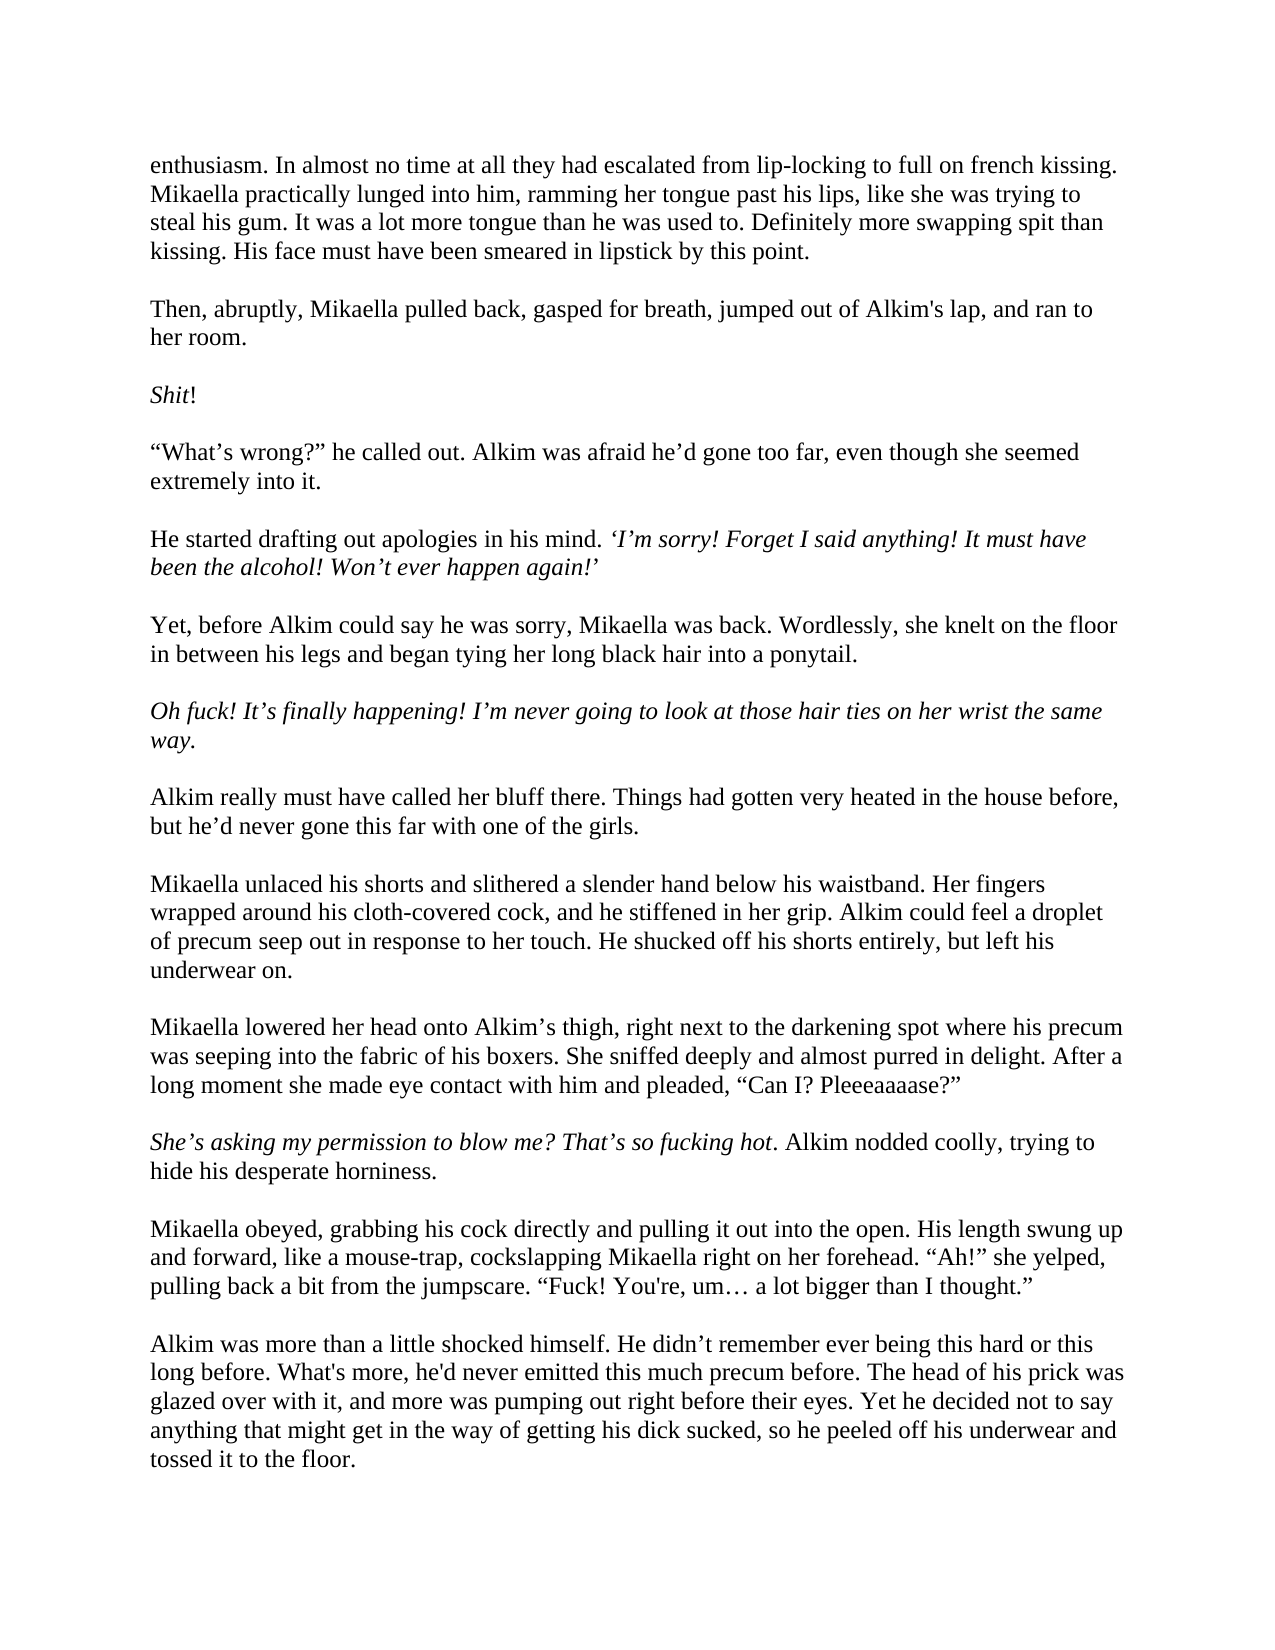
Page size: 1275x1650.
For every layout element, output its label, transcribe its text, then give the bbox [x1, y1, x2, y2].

text Shit! [150, 380, 1125, 409]
text She’s asking my permission to blow me? That’s so fucking hot. Alkim nodded coolly, trying to hide his desperate horniness. [150, 1127, 1125, 1185]
text “What’s wrong?” he called out. Alkim was afraid he’d gone too far, even though she seemed extremely into it. [150, 437, 1125, 495]
text Yet, before Alkim could say he was sorry, Mikaella was back. Wordlessly, she knelt on the floor in between his legs and began tying her long black hair into a ponytail. [150, 610, 1125, 667]
text Oh fuck! It’s finally happening! I’m never going to look at those hair ties on her wrist the same way. [150, 696, 1125, 754]
text He started drafting out apologies in his mind. ‘I’m sorry! Forget I said anything! It must have been the alcohol! Won’t ever happen again!’ [150, 524, 1125, 581]
text Alkim was more than a little shocked himself. He didn’t remember ever being this hard or this long before. What's more, he'd never emitted this much precum before. The head of his prick was glazed over with it, and more was pumping out right before their eyes. Yet he decided not to say anything that might get in the way of getting his dick sucked, so he peeled off his underwear and tossed it to the floor. [150, 1329, 1125, 1472]
text Mikaella obeyed, grabbing his cock directly and pulling it out into the open. His length swung up and forward, like a mouse-trap, cockslapping Mikaella right on her forehead. “Ah!” she yelped, pulling back a bit from the jumpscare. “Fuck! You're, um… a lot bigger than I thought.” [150, 1214, 1125, 1300]
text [150, 150, 1125, 265]
text Then, abruptly, Mikaella pulled back, gasped for breath, jumped out of Alkim's lap, and ran to her room. [150, 294, 1125, 351]
text Alkim really must have called her bluff there. Things had gotten very heated in the house before, but he’d never gone this far with one of the girls. [150, 782, 1125, 840]
text Mikaella lowered her head onto Alkim’s thigh, right next to the darkening spot where his precum was seeping into the fabric of his boxers. She sniffed deeply and almost purred in delight. After a long moment she made eye contact with him and pleaded, “Can I? Pleeeaaaase?” [150, 1012, 1125, 1099]
text Mikaella unlaced his shorts and slithered a slender hand below his waistband. Her fingers wrapped around his cloth-covered cock, and he stiffened in her grip. Alkim could feel a droplet of precum seep out in response to her touch. He shucked off his shorts entirely, but left his underwear on. [150, 869, 1125, 984]
